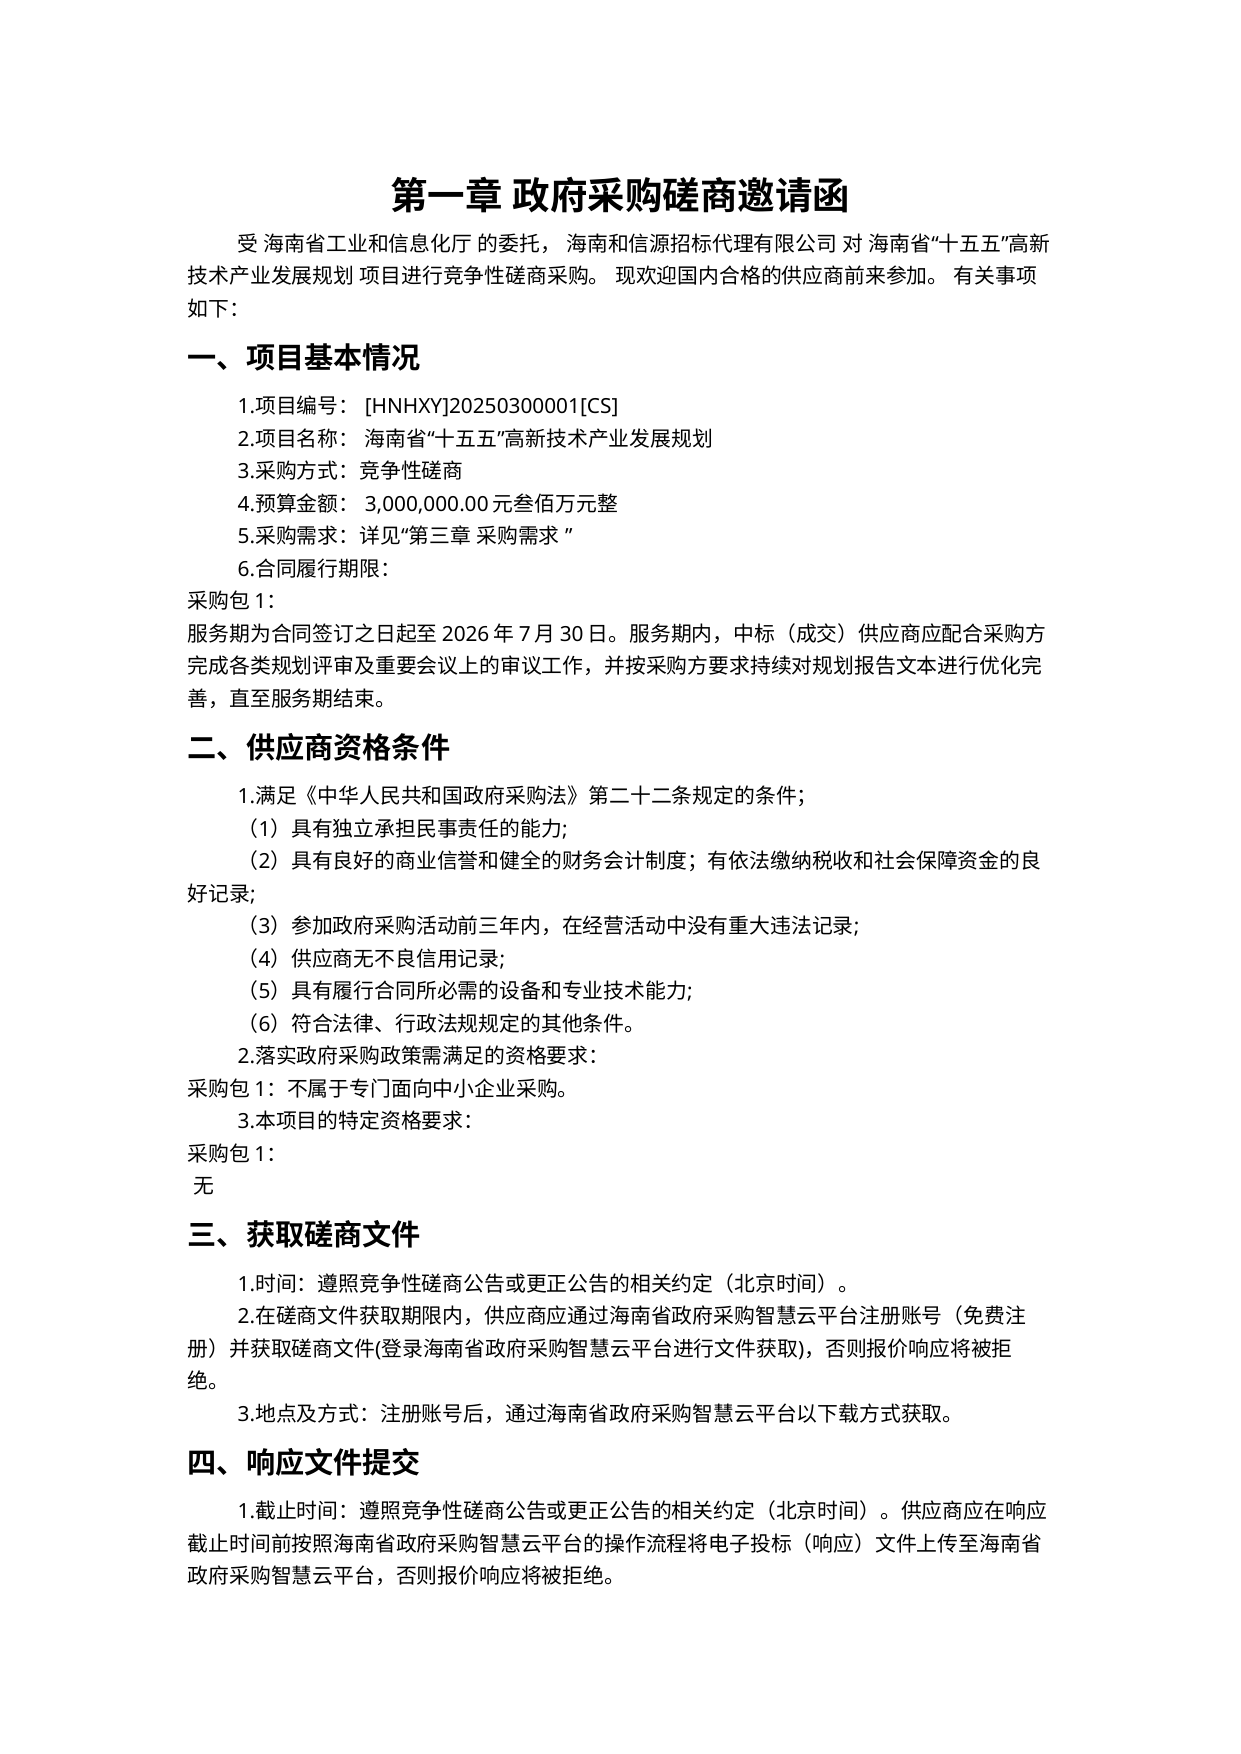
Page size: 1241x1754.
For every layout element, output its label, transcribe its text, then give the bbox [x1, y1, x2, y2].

text 2.在磋商文件获取期限内，供应商应通过海南省政府采购智慧云平台注册账号（免费注册）并获取磋商文件(登录海南省政府采购智慧云平台进行文件获取)，否则报价响应将被拒绝。 [187, 1299, 1053, 1397]
text （3）参加政府采购活动前三年内，在经营活动中没有重大违法记录; [187, 909, 1053, 942]
text （6）符合法律、行政法规规定的其他条件。 [187, 1007, 1053, 1039]
text 3.地点及方式：注册账号后，通过海南省政府采购智慧云平台以下载方式获取。 [187, 1397, 1053, 1429]
text 3.采购方式：竞争性磋商 [187, 454, 1053, 487]
text 1.时间：遵照竞争性磋商公告或更正公告的相关约定（北京时间）。 [187, 1267, 1053, 1299]
text （2）具有良好的商业信誉和健全的财务会计制度；有依法缴纳税收和社会保障资金的良好记录; [187, 844, 1053, 909]
text （5）具有履行合同所必需的设备和专业技术能力; [187, 974, 1053, 1007]
text 4.预算金额： 3,000,000.00元叁佰万元整 [187, 487, 1053, 519]
text 二、供应商资格条件 [187, 714, 1053, 779]
text 1.项目编号： [HNHXY]20250300001[CS] [187, 389, 1053, 422]
text 1.满足《中华人民共和国政府采购法》第二十二条规定的条件； [187, 779, 1053, 812]
text 2.落实政府采购政策需满足的资格要求： [187, 1039, 1053, 1072]
text 四、响应文件提交 [187, 1429, 1053, 1494]
text 服务期为合同签订之日起至2026年7月30日。服务期内，中标（成交）供应商应配合采购方完成各类规划评审及重要会议上的审议工作，并按采购方要求持续对规划报告文本进行优化完善，直至服务期结束。 [187, 617, 1053, 714]
text 采购包1： [187, 1137, 1053, 1169]
text 三、获取磋商文件 [187, 1202, 1053, 1267]
text 采购包1：不属于专门面向中小企业采购。 [187, 1072, 1053, 1104]
text 6.合同履行期限： [187, 552, 1053, 584]
text 采购包1： [187, 584, 1053, 617]
text 一、项目基本情况 [187, 324, 1053, 389]
text 第一章 政府采购磋商邀请函 [187, 162, 1053, 227]
text 无 [187, 1169, 1053, 1202]
text 2.项目名称： 海南省“十五五”高新技术产业发展规划 [187, 422, 1053, 454]
text （1）具有独立承担民事责任的能力; [187, 812, 1053, 844]
text 1.截止时间：遵照竞争性磋商公告或更正公告的相关约定（北京时间）。供应商应在响应截止时间前按照海南省政府采购智慧云平台的操作流程将电子投标（响应）文件上传至海南省政府采购智慧云平台，否则报价响应将被拒绝。 [187, 1494, 1053, 1592]
text 受 海南省工业和信息化厅 的委托， 海南和信源招标代理有限公司 对 海南省“十五五”高新技术产业发展规划 项目进行竞争性磋商采购。 现欢迎国内合格的供应商前来参加。 有关事项如下： [187, 227, 1053, 324]
text （4）供应商无不良信用记录; [187, 942, 1053, 974]
text 3.本项目的特定资格要求： [187, 1104, 1053, 1137]
text 5.采购需求：详见“第三章 采购需求 ” [187, 519, 1053, 552]
